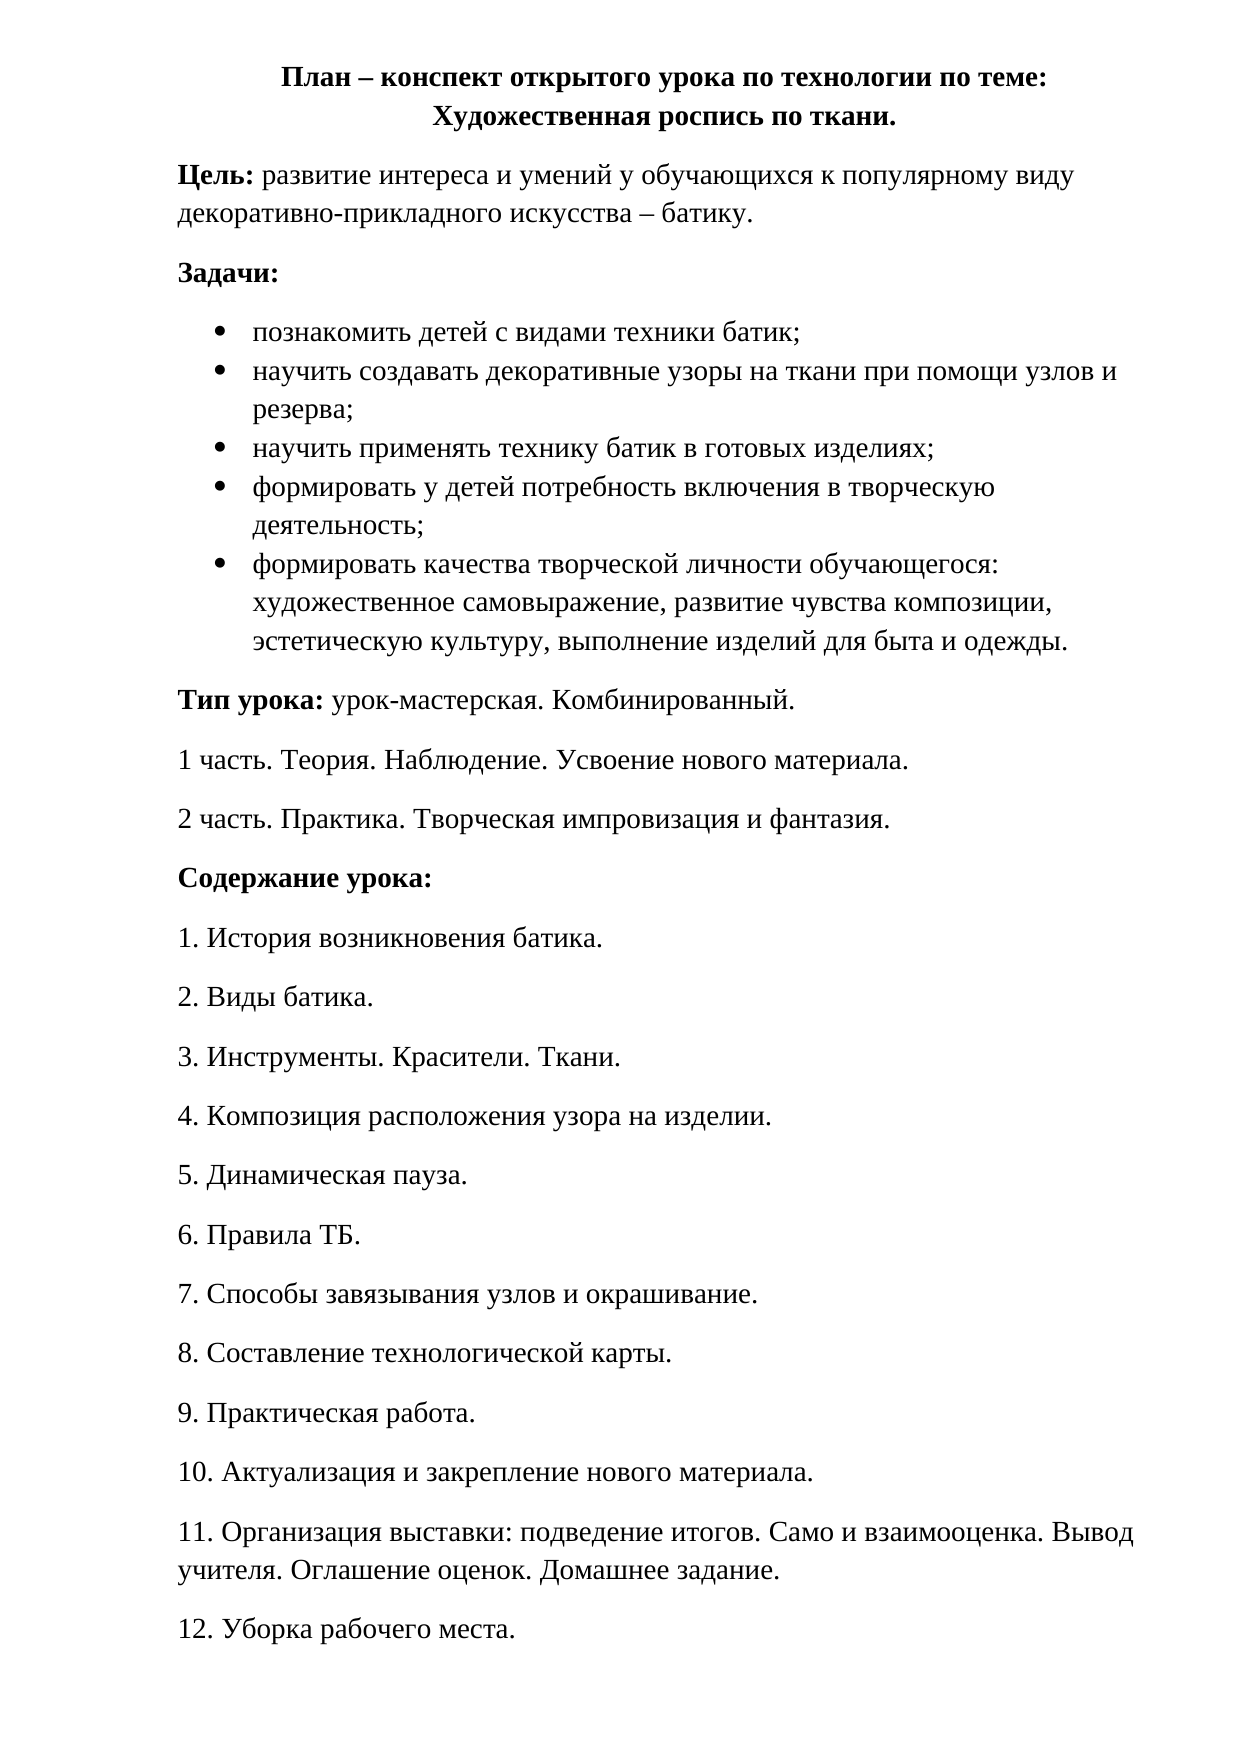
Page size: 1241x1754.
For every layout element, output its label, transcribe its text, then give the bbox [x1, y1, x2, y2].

text 7. Способы завязывания узлов и окрашивание. [177, 1276, 1152, 1310]
text Содержание урока: [177, 861, 1152, 894]
text 1 часть. Теория. Наблюдение. Усвоение нового материала. [177, 742, 1152, 775]
list научить создавать декоративные узоры на ткани при помощи узлов и резерва; [215, 353, 1152, 425]
text 1. История возникновения батика. [177, 920, 1152, 953]
text 2. Виды батика. [177, 979, 1152, 1013]
text 2 часть. Практика. Творческая импровизация и фантазия. [177, 801, 1152, 835]
list познакомить детей с видами техники батик; [215, 314, 1152, 348]
text 8. Составление технологической карты. [177, 1336, 1152, 1369]
text 4. Композиция расположения узора на изделии. [177, 1098, 1152, 1132]
text 5. Динамическая пауза. [177, 1157, 1152, 1191]
text 9. Практическая работа. [177, 1395, 1152, 1428]
text 11. Организация выставки: подведение итогов. Само и взаимооценка. Вывод учителя. Оглашение оценок. Домашнее задание. [177, 1514, 1152, 1586]
text 3. Инструменты. Красители. Ткани. [177, 1039, 1152, 1072]
list формировать у детей потребность включения в творческую деятельность; [215, 469, 1152, 541]
text 6. Правила ТБ. [177, 1217, 1152, 1250]
text Цель: развитие интереса и умений у обучающихся к популярному виду декоративно-прикладного искусства – батику. [177, 157, 1152, 229]
text Тип урока: урок-мастерская. Комбинированный. [177, 682, 1152, 716]
text Задачи: [177, 255, 1152, 288]
text План – конспект открытого урока по технологии по теме: Художественная роспись по ткани. [177, 59, 1152, 131]
list формировать качества творческой личности обучающегося: художественное самовыражение, развитие чувства композиции, эстетическую культуру, выполнение изделий для быта и одежды. [215, 546, 1152, 657]
text 12. Уборка рабочего места. [177, 1612, 1152, 1645]
text 10. Актуализация и закрепление нового материала. [177, 1454, 1152, 1488]
list научить применять технику батик в готовых изделиях; [215, 430, 1152, 464]
